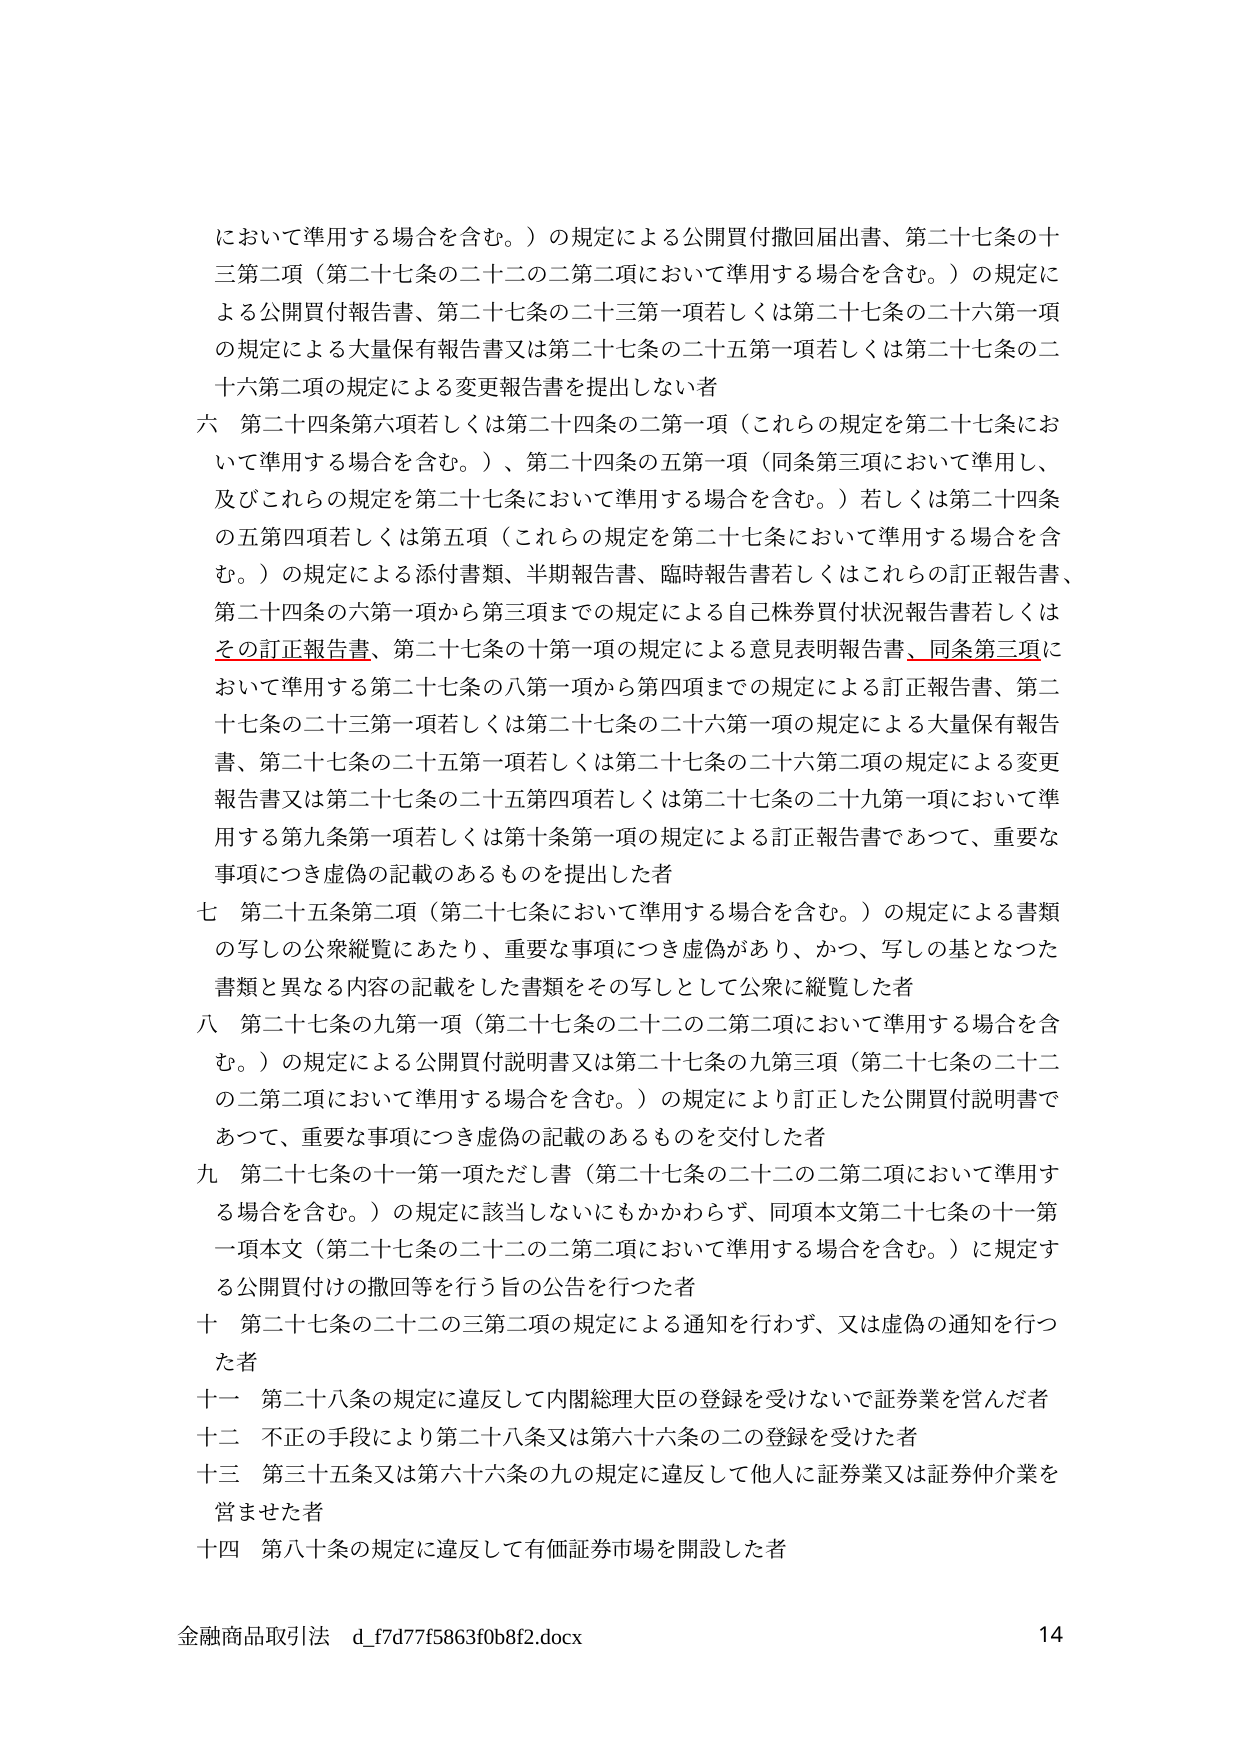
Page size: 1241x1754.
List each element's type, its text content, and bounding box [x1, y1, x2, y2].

text 十四 第八十条の規定に違反して有価証券市場を開設した者 [196, 1529, 1063, 1567]
text 七 第二十五条第二項（第二十七条において準用する場合を含む。）の規定による書類の写しの公衆縦覧にあたり、重要な事項につき虚偽があり、かつ、写しの基となつた書類と異なる内容の記載をした書類をその写しとして公衆に縦覧した者 [196, 892, 1063, 1004]
text 十三 第三十五条又は第六十六条の九の規定に違反して他人に証券業又は証券仲介業を営ませた者 [196, 1454, 1063, 1529]
text 六 第二十四条第六項若しくは第二十四条の二第一項（これらの規定を第二十七条において準用する場合を含む。）、第二十四条の五第一項（同条第三項において準用し、及びこれらの規定を第二十七条において準用する場合を含む。）若しくは第二十四条の五第四項若しくは第五項（これらの規定を第二十七条において準用する場合を含む。）の規定による添付書類、半期報告書、臨時報告書若しくはこれらの訂正報告書、第二十四条の六第一項から第三項までの規定による自己株券買付状況報告書若しくはその訂正報告書、第二十七条の十第一項の規定による意見表明報告書、同条第三項において準用する第二十七条の八第一項から第四項までの規定による訂正報告書、第二十七条の二十三第一項若しくは第二十七条の二十六第一項の規定による大量保有報告書、第二十七条の二十五第一項若しくは第二十七条の二十六第二項の規定による変更報告書又は第二十七条の二十五第四項若しくは第二十七条の二十九第一項において準用する第九条第一項若しくは第十条第一項の規定による訂正報告書であつて、重要な事項につき虚偽の記載のあるものを提出した者 [196, 404, 1063, 892]
text 九 第二十七条の十一第一項ただし書（第二十七条の二十二の二第二項において準用する場合を含む。）の規定に該当しないにもかかわらず、同項本文第二十七条の十一第一項本文（第二十七条の二十二の二第二項において準用する場合を含む。）に規定する公開買付けの撒回等を行う旨の公告を行つた者 [196, 1154, 1063, 1304]
text 十二 不正の手段により第二十八条又は第六十六条の二の登録を受けた者 [196, 1417, 1063, 1454]
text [196, 217, 1063, 404]
text 十一 第二十八条の規定に違反して内閣総理大臣の登録を受けないで証券業を営んだ者 [196, 1379, 1063, 1417]
text 八 第二十七条の九第一項（第二十七条の二十二の二第二項において準用する場合を含む。）の規定による公開買付説明書又は第二十七条の九第三項（第二十七条の二十二の二第二項において準用する場合を含む。）の規定により訂正した公開買付説明書であつて、重要な事項につき虚偽の記載のあるものを交付した者 [196, 1004, 1063, 1154]
text 十 第二十七条の二十二の三第二項の規定による通知を行わず、又は虚偽の通知を行つた者 [196, 1304, 1063, 1379]
